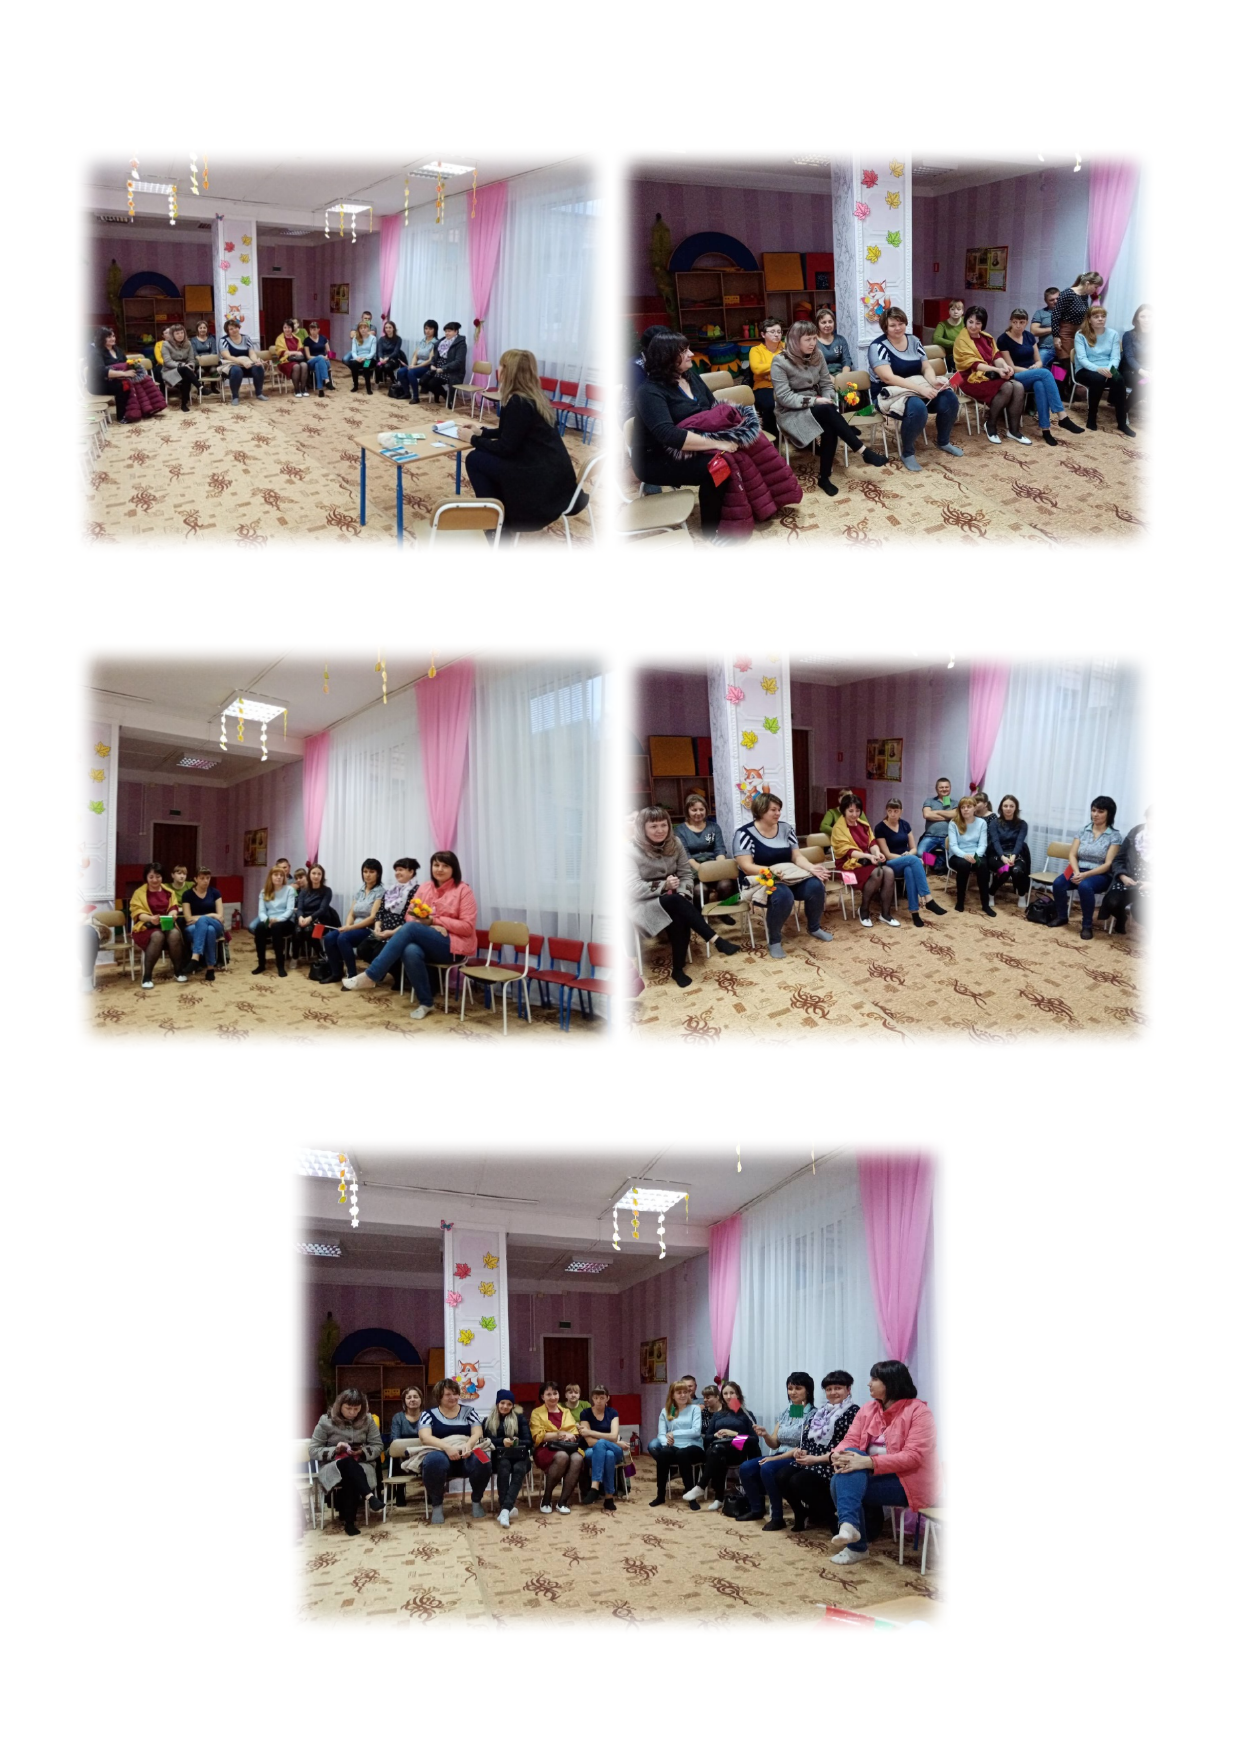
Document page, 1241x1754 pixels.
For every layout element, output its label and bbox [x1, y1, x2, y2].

picture [318, 1167, 922, 1606]
picture [102, 175, 582, 526]
picture [641, 176, 1127, 526]
picture [103, 671, 591, 1022]
picture [649, 678, 1127, 1022]
